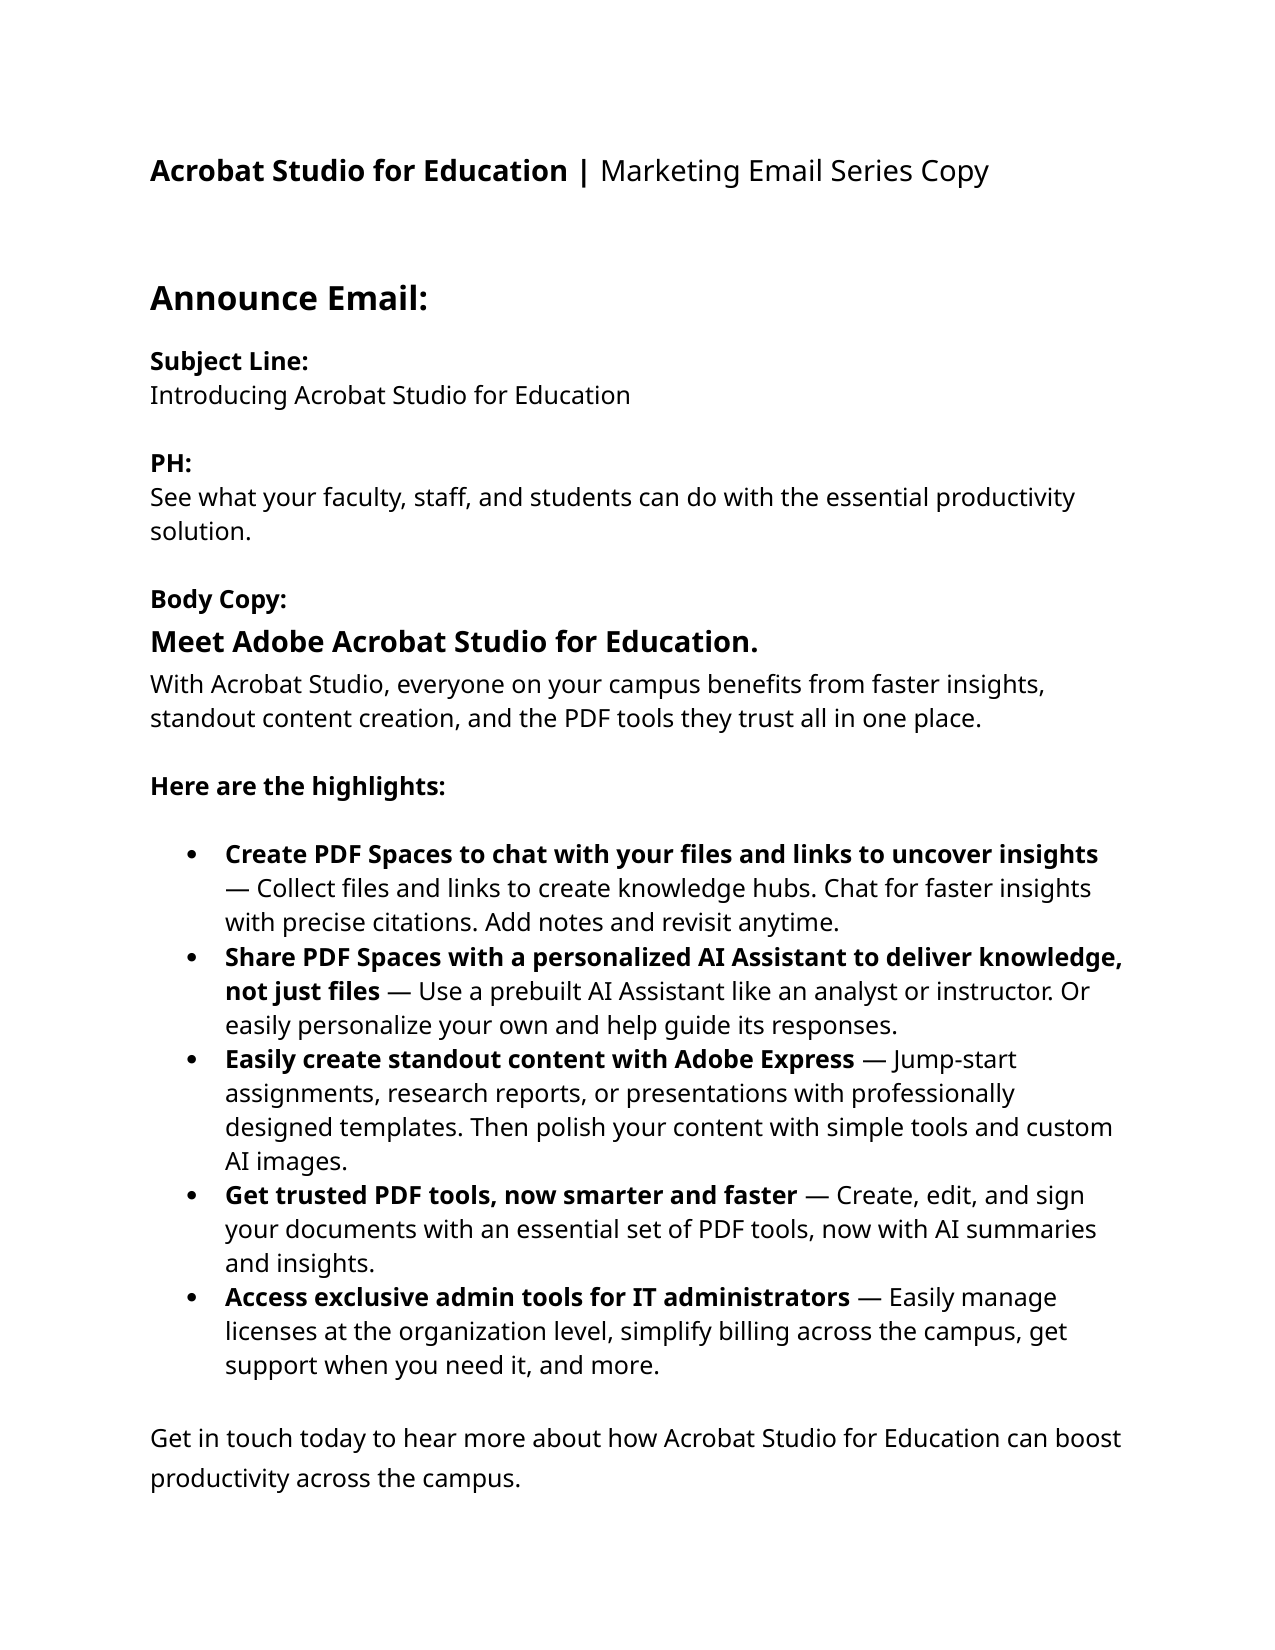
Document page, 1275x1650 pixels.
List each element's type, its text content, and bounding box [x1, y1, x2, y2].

text Here are the highlights: [150, 735, 1125, 837]
text Get in touch today to hear more about how Acrobat Studio for Education can boost productivity across the campus. [150, 1421, 1125, 1494]
list Access exclusive admin tools for IT administrators — Easily manage licenses at the organization level, simplify billing across the campus, get support when you need it, and more. [187, 1280, 1125, 1382]
text See what your faculty, staff, and students can do with the essential productivity solution. [150, 480, 1125, 548]
text Announce Email: [150, 274, 1125, 320]
list Share PDF Spaces with a personalized AI Assistant to deliver knowledge, not just files — Use a prebuilt AI Assistant like an analyst or instructor. Or easily personalize your own and help guide its responses. [187, 939, 1125, 1041]
text Body Copy: [150, 582, 1125, 616]
text With Acrobat Studio, everyone on your campus benefits from faster insights, standout content creation, and the PDF tools they trust all in one place. [150, 667, 1125, 735]
list Create PDF Spaces to chat with your files and links to uncover insights — Collect files and links to create knowledge hubs. Chat for faster insights with precise citations. Add notes and revisit anytime. [187, 837, 1125, 939]
text PH: [150, 446, 1125, 480]
text Meet Adobe Acrobat Studio for Education. [150, 621, 1125, 661]
list Get trusted PDF tools, now smarter and faster — Create, edit, and sign your documents with an essential set of PDF tools, now with AI summaries and insights. [187, 1178, 1125, 1280]
text Subject Line: [150, 343, 1125, 377]
list Easily create standout content with Adobe Express — Jump-start assignments, research reports, or presentations with professionally designed templates. Then polish your content with simple tools and custom AI images. [187, 1041, 1125, 1178]
text Introducing Acrobat Studio for Education [150, 377, 1125, 412]
text Acrobat Studio for Education | Marketing Email Series Copy [150, 150, 1125, 190]
